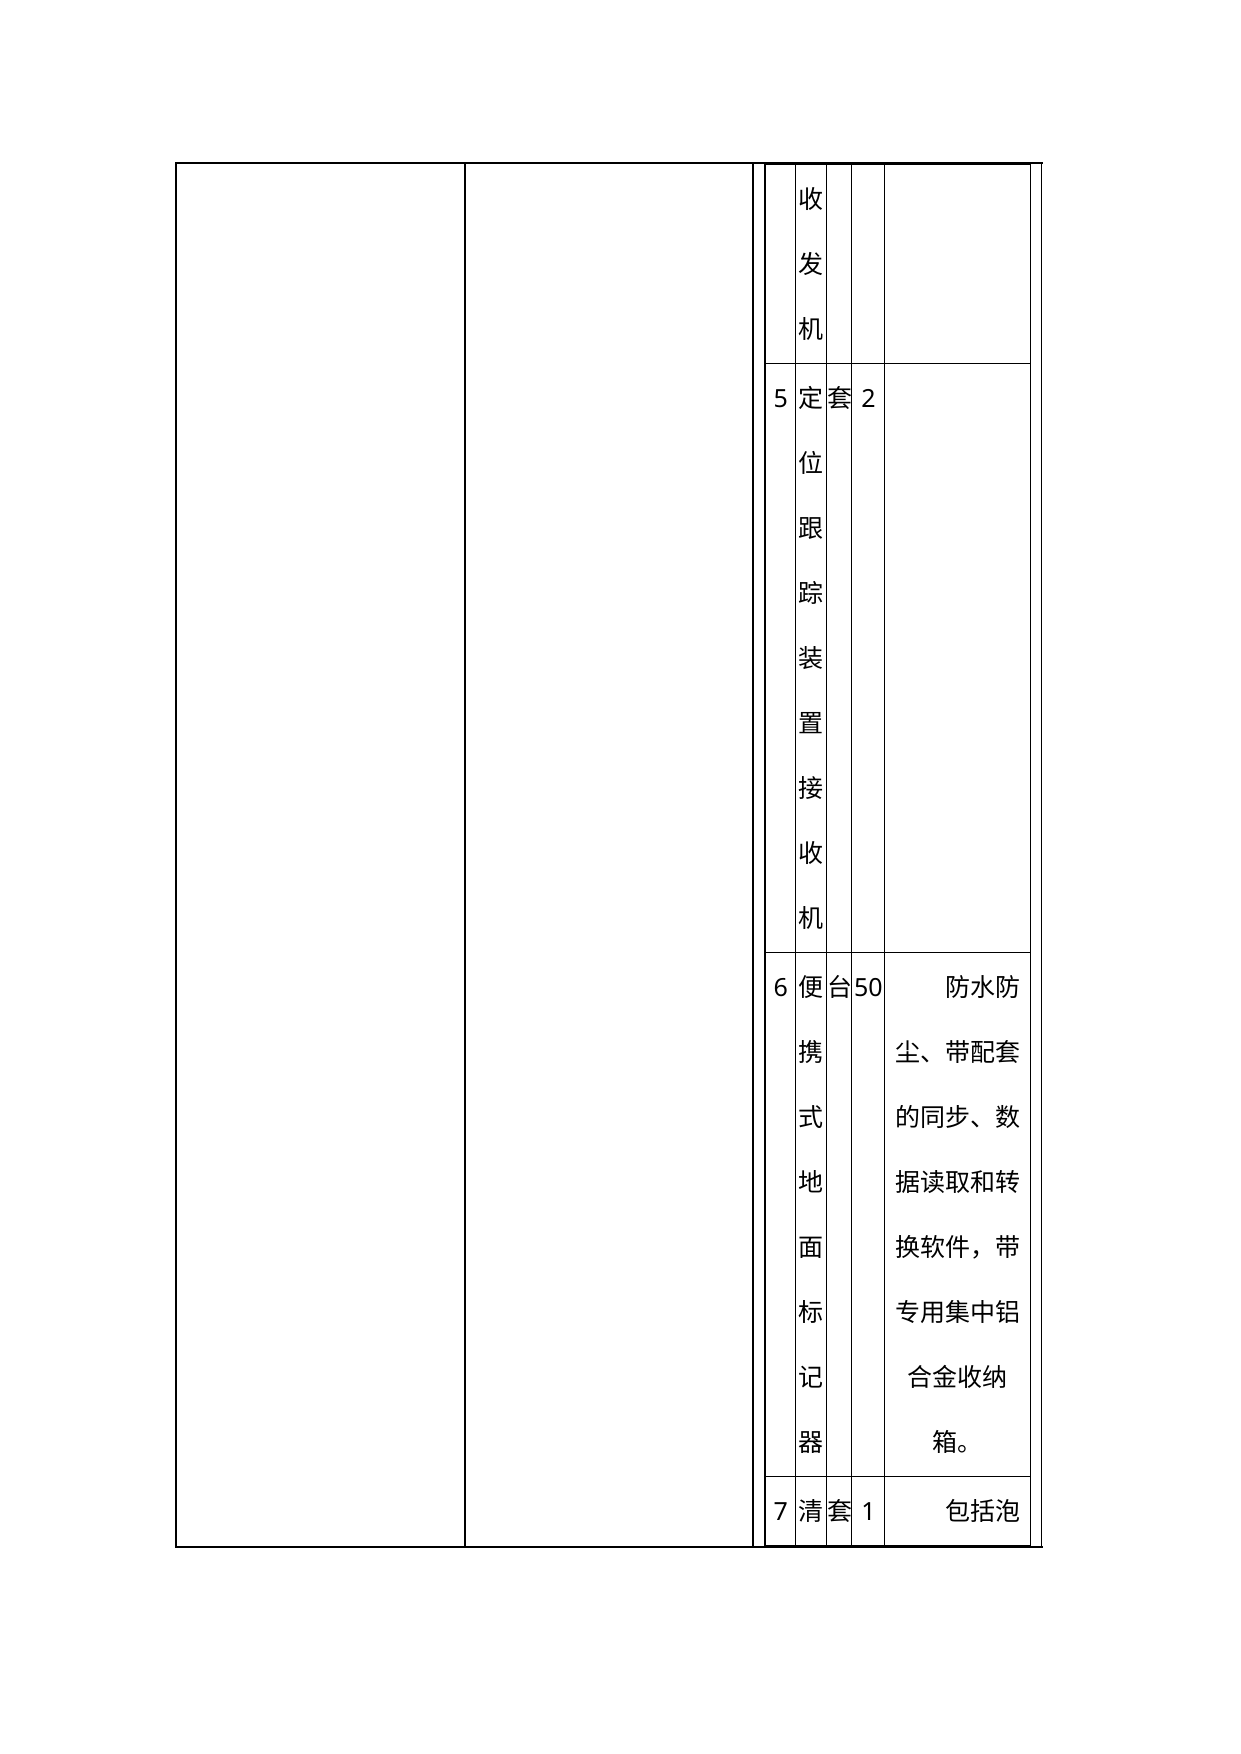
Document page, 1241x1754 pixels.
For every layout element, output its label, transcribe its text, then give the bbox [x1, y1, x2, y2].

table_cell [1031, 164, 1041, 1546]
table_cell [466, 164, 752, 1546]
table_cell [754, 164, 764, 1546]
table_cell 1 [177, 164, 464, 1546]
